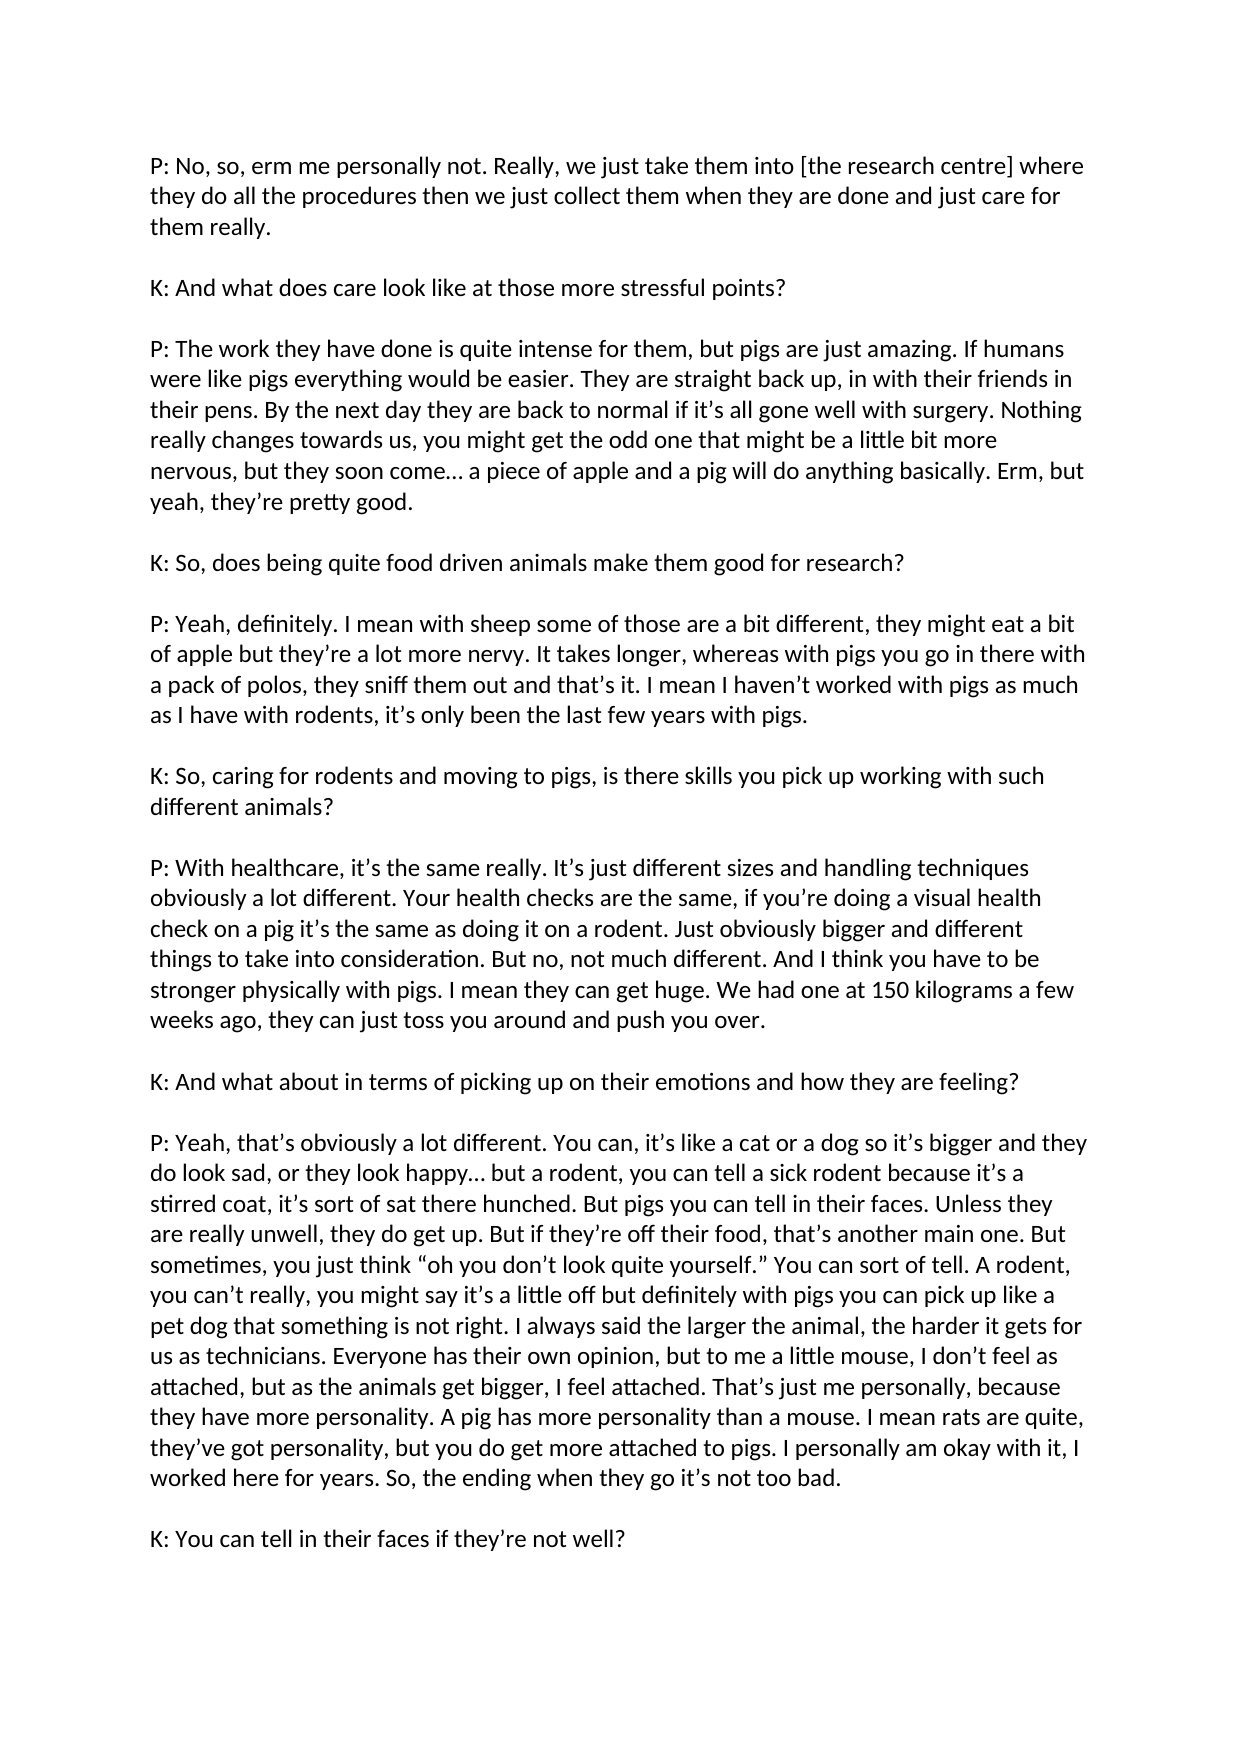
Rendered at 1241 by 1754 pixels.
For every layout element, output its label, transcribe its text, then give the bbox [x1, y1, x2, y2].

text K: So, does being quite food driven animals make them good for research? [150, 547, 1090, 577]
text K: You can tell in their faces if they’re not well? [150, 1523, 1090, 1584]
text P: Yeah, definitely. I mean with sheep some of those are a bit different, they might eat a bit of apple but they’re a lot more nervy. It takes longer, whereas with pigs you go in there with a pack of polos, they sniff them out and that’s it. I mean I haven’t worked with pigs as much as I have with rodents, it’s only been the last few years with pigs. [150, 608, 1090, 730]
text K: And what about in terms of picking up on their emotions and how they are feeling? [150, 1066, 1090, 1096]
text P: The work they have done is quite intense for them, but pigs are just amazing. If humans were like pigs everything would be easier. They are straight back up, in with their friends in their pens. By the next day they are back to normal if it’s all gone well with surgery. Nothing really changes towards us, you might get the odd one that might be a little bit more nervous, but they soon come… a piece of apple and a pig will do anything basically. Erm, but yeah, they’re pretty good. [150, 333, 1090, 516]
text P: With healthcare, it’s the same really. It’s just different sizes and handling techniques obviously a lot different. Your health checks are the same, if you’re doing a visual health check on a pig it’s the same as doing it on a rodent. Just obviously bigger and different things to take into consideration. But no, not much different. And I think you have to be stronger physically with pigs. I mean they can get huge. We had one at 150 kilograms a few weeks ago, they can just toss you around and push you over. [150, 852, 1090, 1035]
text P: Yeah, that’s obviously a lot different. You can, it’s like a cat or a dog so it’s bigger and they do look sad, or they look happy… but a rodent, you can tell a sick rodent because it’s a stirred coat, it’s sort of sat there hunched. But pigs you can tell in their faces. Unless they are really unwell, they do get up. But if they’re off their food, that’s another main one. But sometimes, you just think “oh you don’t look quite yourself.” You can sort of tell. A rodent, you can’t really, you might say it’s a little off but definitely with pigs you can pick up like a pet dog that something is not right. I always said the larger the animal, the harder it gets for us as technicians. Everyone has their own opinion, but to me a little mouse, I don’t feel as attached, but as the animals get bigger, I feel attached. That’s just me personally, because they have more personality. A pig has more personality than a mouse. I mean rats are quite, they’ve got personality, but you do get more attached to pigs. I personally am okay with it, I worked here for years. So, the ending when they go it’s not too bad. [150, 1127, 1090, 1493]
text P: No, so, erm me personally not. Really, we just take them into [the research centre] where they do all the procedures then we just collect them when they are done and just care for them really. K: And what does care look like at those more stressful points? [150, 150, 1090, 303]
text K: So, caring for rodents and moving to pigs, is there skills you pick up working with such different animals? [150, 760, 1090, 821]
